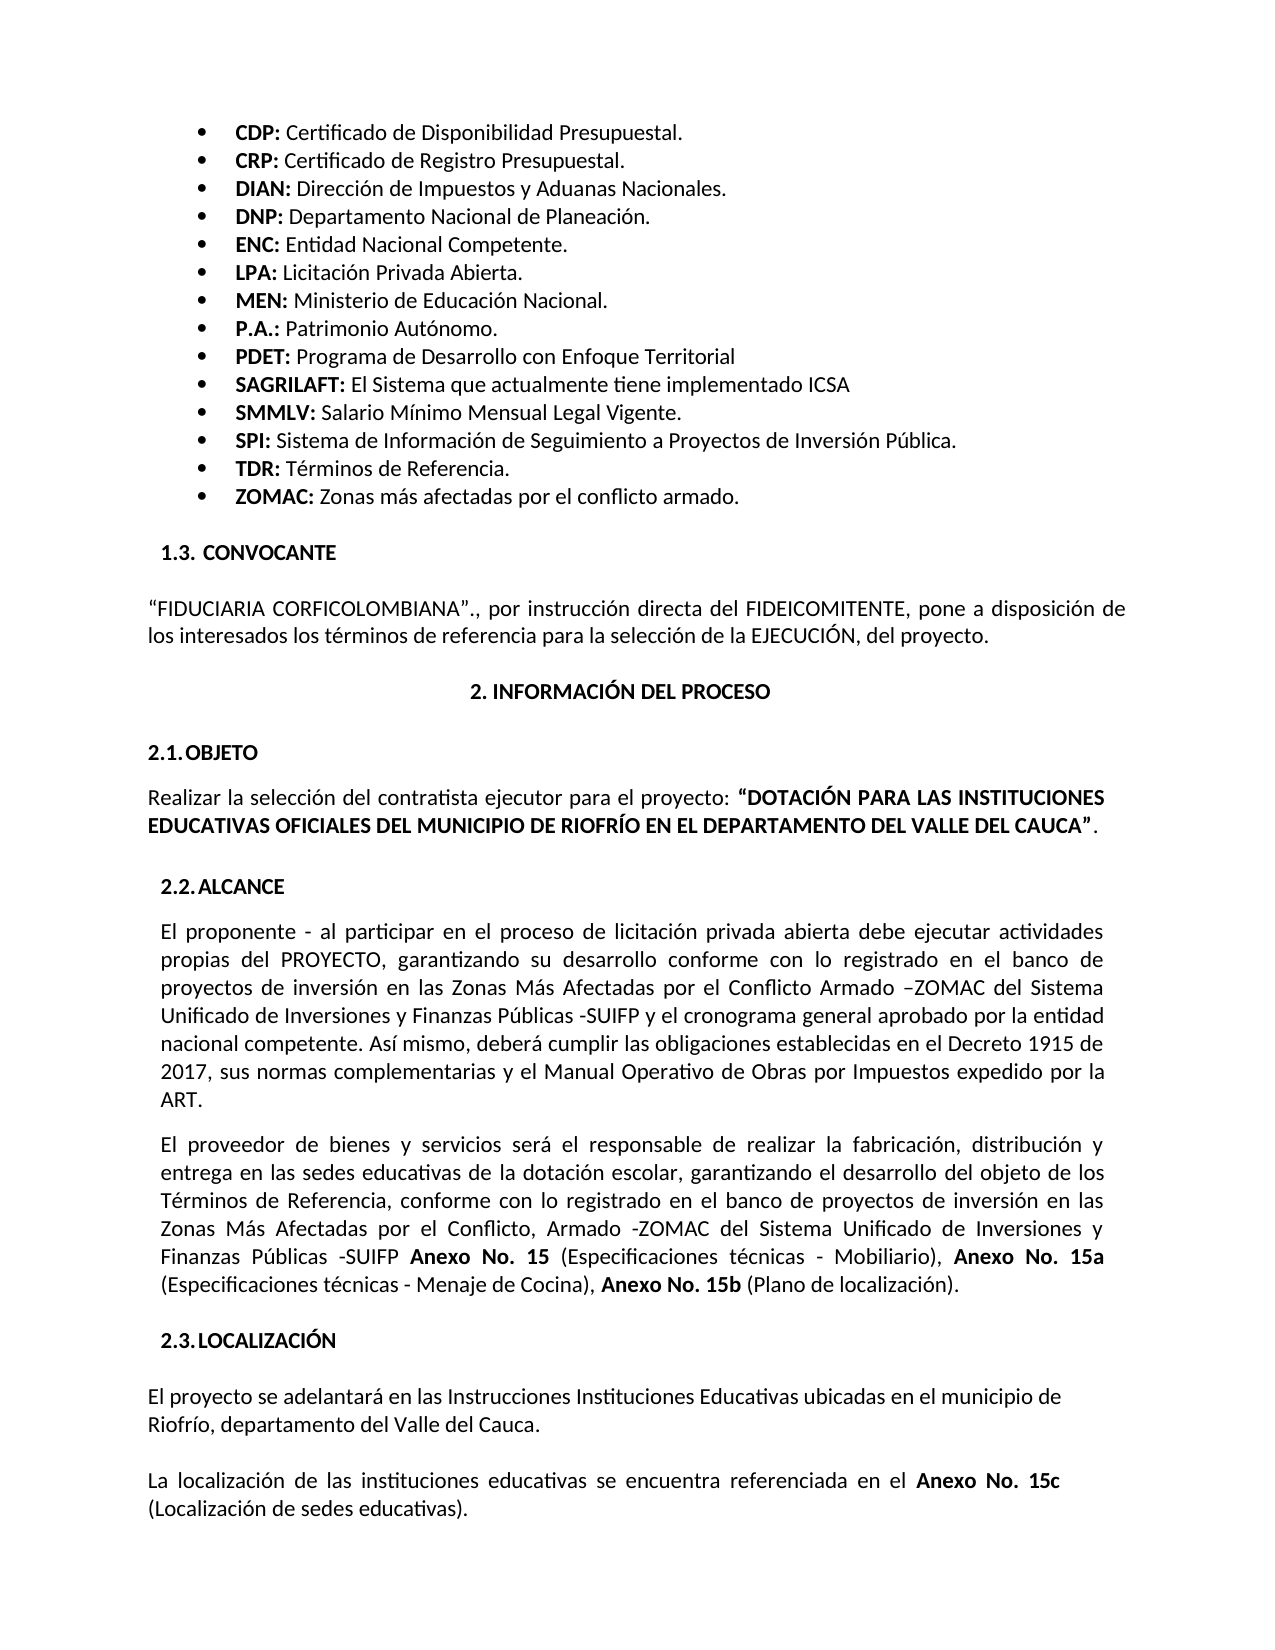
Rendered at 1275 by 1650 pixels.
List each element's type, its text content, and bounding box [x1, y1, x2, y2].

list ENC: Entidad Nacional Competente. [198, 230, 1127, 258]
list CRP: Certificado de Registro Presupuestal. [198, 146, 1127, 174]
list CDP: Certificado de Disponibilidad Presupuestal. [198, 118, 1127, 146]
list MEN: Ministerio de Educación Nacional. [198, 286, 1127, 314]
list TDR: Términos de Referencia. [198, 454, 1127, 482]
subtitle OBJETO [148, 738, 1127, 766]
list LPA: Licitación Privada Abierta. [198, 258, 1127, 286]
list SPI: Sistema de Información de Seguimiento a Proyectos de Inversión Pública. [198, 426, 1127, 454]
list DIAN: Dirección de Impuestos y Aduanas Nacionales. [198, 174, 1127, 202]
text La localización de las instituciones educativas se encuentra referenciada en el Anexo No. 15c (Localización de sedes educativas). [148, 1466, 1127, 1522]
list PDET: Programa de Desarrollo con Enfoque Territorial [198, 342, 1127, 370]
subtitle ALCANCE [160, 872, 1127, 900]
text “FIDUCIARIA CORFICOLOMBIANA”., por instrucción directa del FIDEICOMITENTE, pone a disposición de los interesados los términos de referencia para la selección de la EJECUCIÓN, del proyecto. [148, 594, 1127, 650]
list DNP: Departamento Nacional de Planeación. [198, 202, 1127, 230]
list SAGRILAFT: El Sistema que actualmente tiene implementado ICSA [198, 370, 1127, 398]
list P.A.: Patrimonio Autónomo. [198, 314, 1127, 342]
list SMMLV: Salario Mínimo Mensual Legal Vigente. [198, 398, 1127, 426]
text Realizar la selección del contratista ejecutor para el proyecto: “DOTACIÓN PARA LAS INSTITUCIONES EDUCATIVAS OFICIALES DEL MUNICIPIO DE RIOFRÍO EN EL DEPARTAMENTO DEL VALLE DEL CAUCA”. [148, 783, 1105, 839]
list ZOMAC: Zonas más afectadas por el conflicto armado. [198, 482, 1127, 510]
subtitle INFORMACIÓN DEL PROCESO [470, 677, 1127, 706]
text El proyecto se adelantará en las Instrucciones Instituciones Educativas ubicadas en el municipio de Riofrío, departamento del Valle del Cauca. [148, 1382, 1127, 1438]
text El proponente - al participar en el proceso de licitación privada abierta debe ejecutar actividades propias del PROYECTO, garantizando su desarrollo conforme con lo registrado en el banco de proyectos de inversión en las Zonas Más Afectadas por el Conflicto Armado –ZOMAC del Sistema Unificado de Inversiones y Finanzas Públicas -SUIFP y el cronograma general aprobado por la entidad nacional competente. Así mismo, deberá cumplir las obligaciones establecidas en el Decreto 1915 de 2017, sus normas complementarias y el Manual Operativo de Obras por Impuestos expedido por la ART. [160, 917, 1105, 1113]
subtitle LOCALIZACIÓN [160, 1326, 1127, 1354]
text El proveedor de bienes y servicios será el responsable de realizar la fabricación, distribución y entrega en las sedes educativas de la dotación escolar, garantizando el desarrollo del objeto de los Términos de Referencia, conforme con lo registrado en el banco de proyectos de inversión en las Zonas Más Afectadas por el Conflicto, Armado -ZOMAC del Sistema Unificado de Inversiones y Finanzas Públicas -SUIFP Anexo No. 15 (Especificaciones técnicas - Mobiliario), Anexo No. 15a (Especificaciones técnicas - Menaje de Cocina), Anexo No. 15b (Plano de localización). [160, 1130, 1105, 1298]
subtitle CONVOCANTE [160, 538, 1127, 566]
